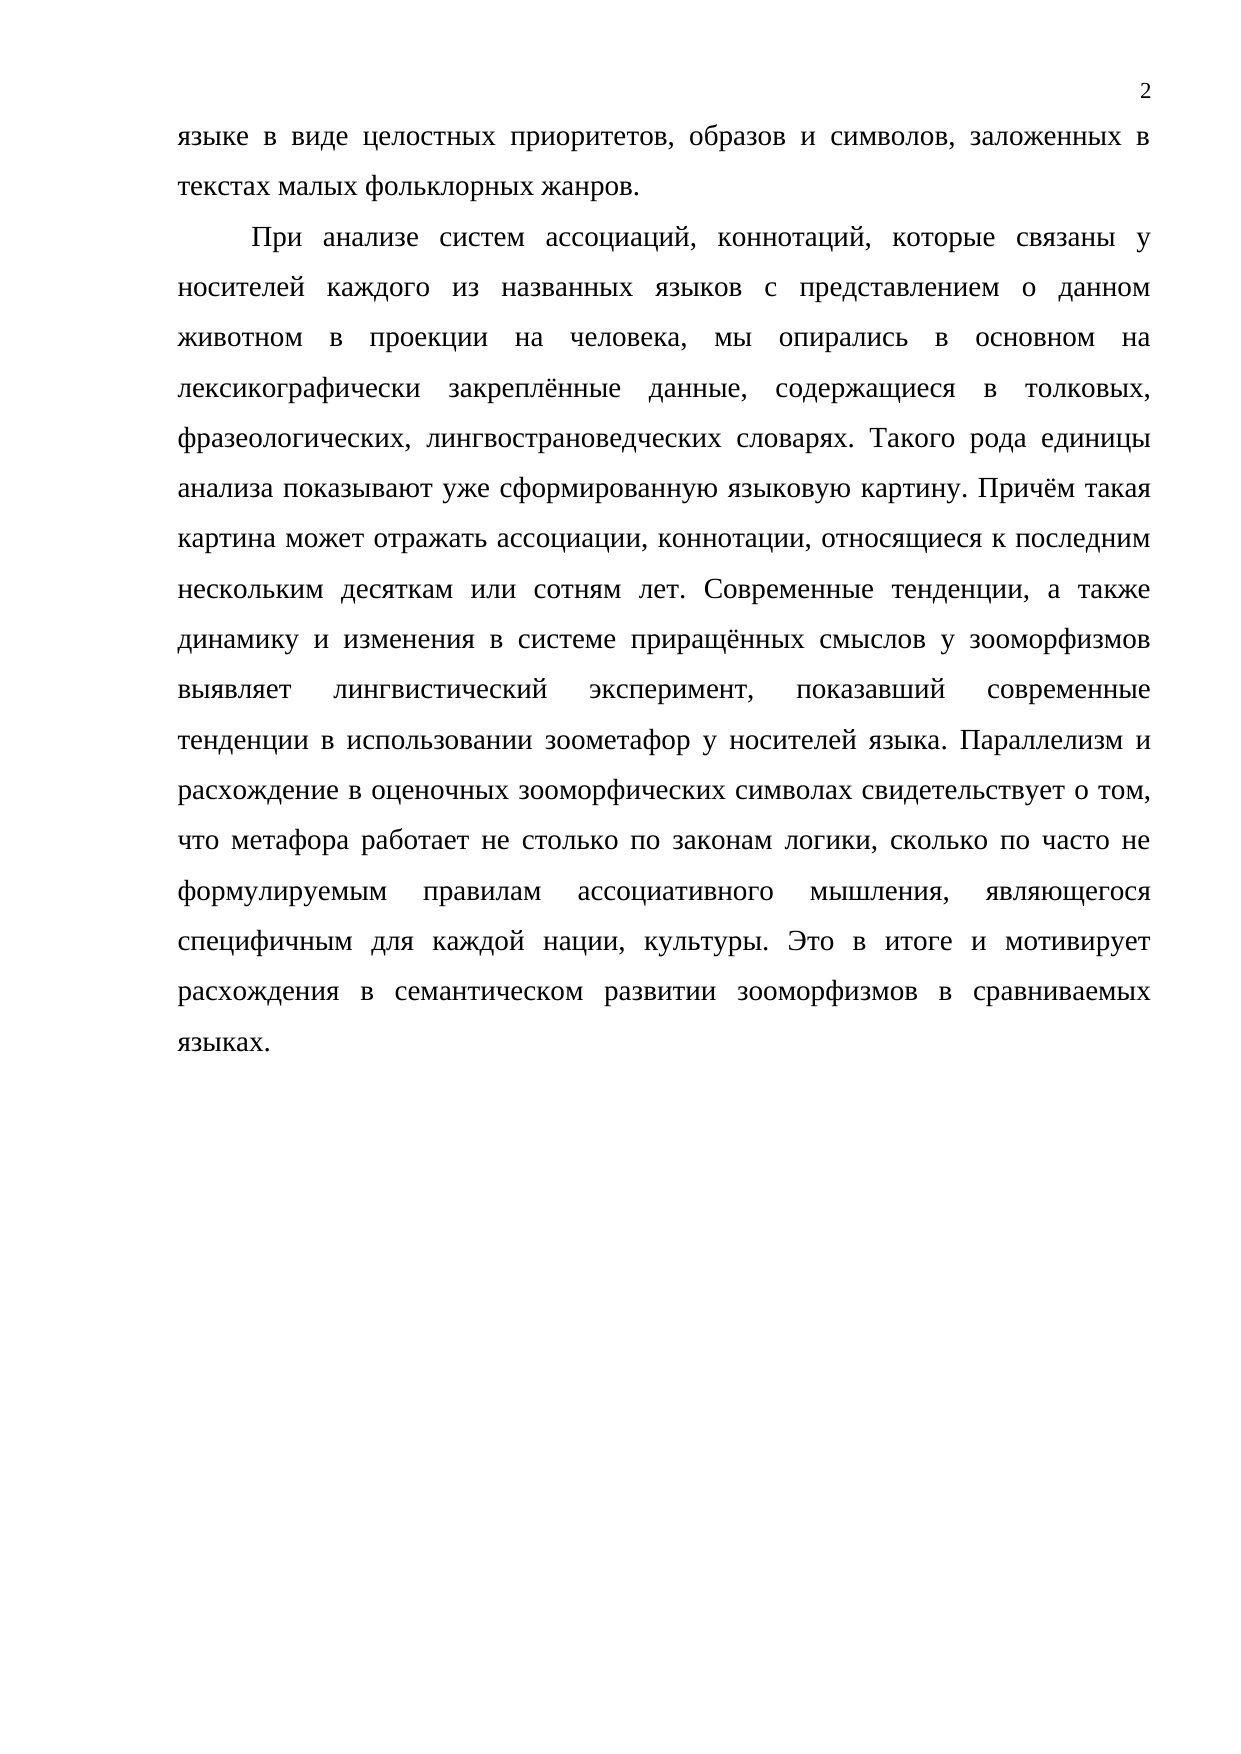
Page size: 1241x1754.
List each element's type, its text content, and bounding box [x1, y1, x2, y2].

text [177, 118, 1152, 202]
text При анализе систем ассоциаций, коннотаций, которые связаны у носителей каждого из названных языков с представлением о данном животном в проекции на человека, мы опирались в основном на лексикографически закреплённые данные, содержащиеся в толковых, фразеологических, лингвострановедческих словарях. Такого рода единицы анализа показывают уже сформированную языковую картину. Причём такая картина может отражать ассоциации, коннотации, относящиеся к последним нескольким десяткам или сотням лет. Современные тенденции, а также динамику и изменения в системе приращённых смыслов у зооморфизмов выявляет лингвистический эксперимент, показавший современные тенденции в использовании зоометафор у носителей языка. Параллелизм и расхождение в оценочных зооморфических символах свидетельствует о том, что метафора работает не столько по законам логики, сколько по часто не формулируемым правилам ассоциативного мышления, являющегося специфичным для каждой нации, культуры. Это в итоге и мотивирует расхождения в семантическом развитии зооморфизмов в сравниваемых языках. [177, 219, 1152, 1057]
